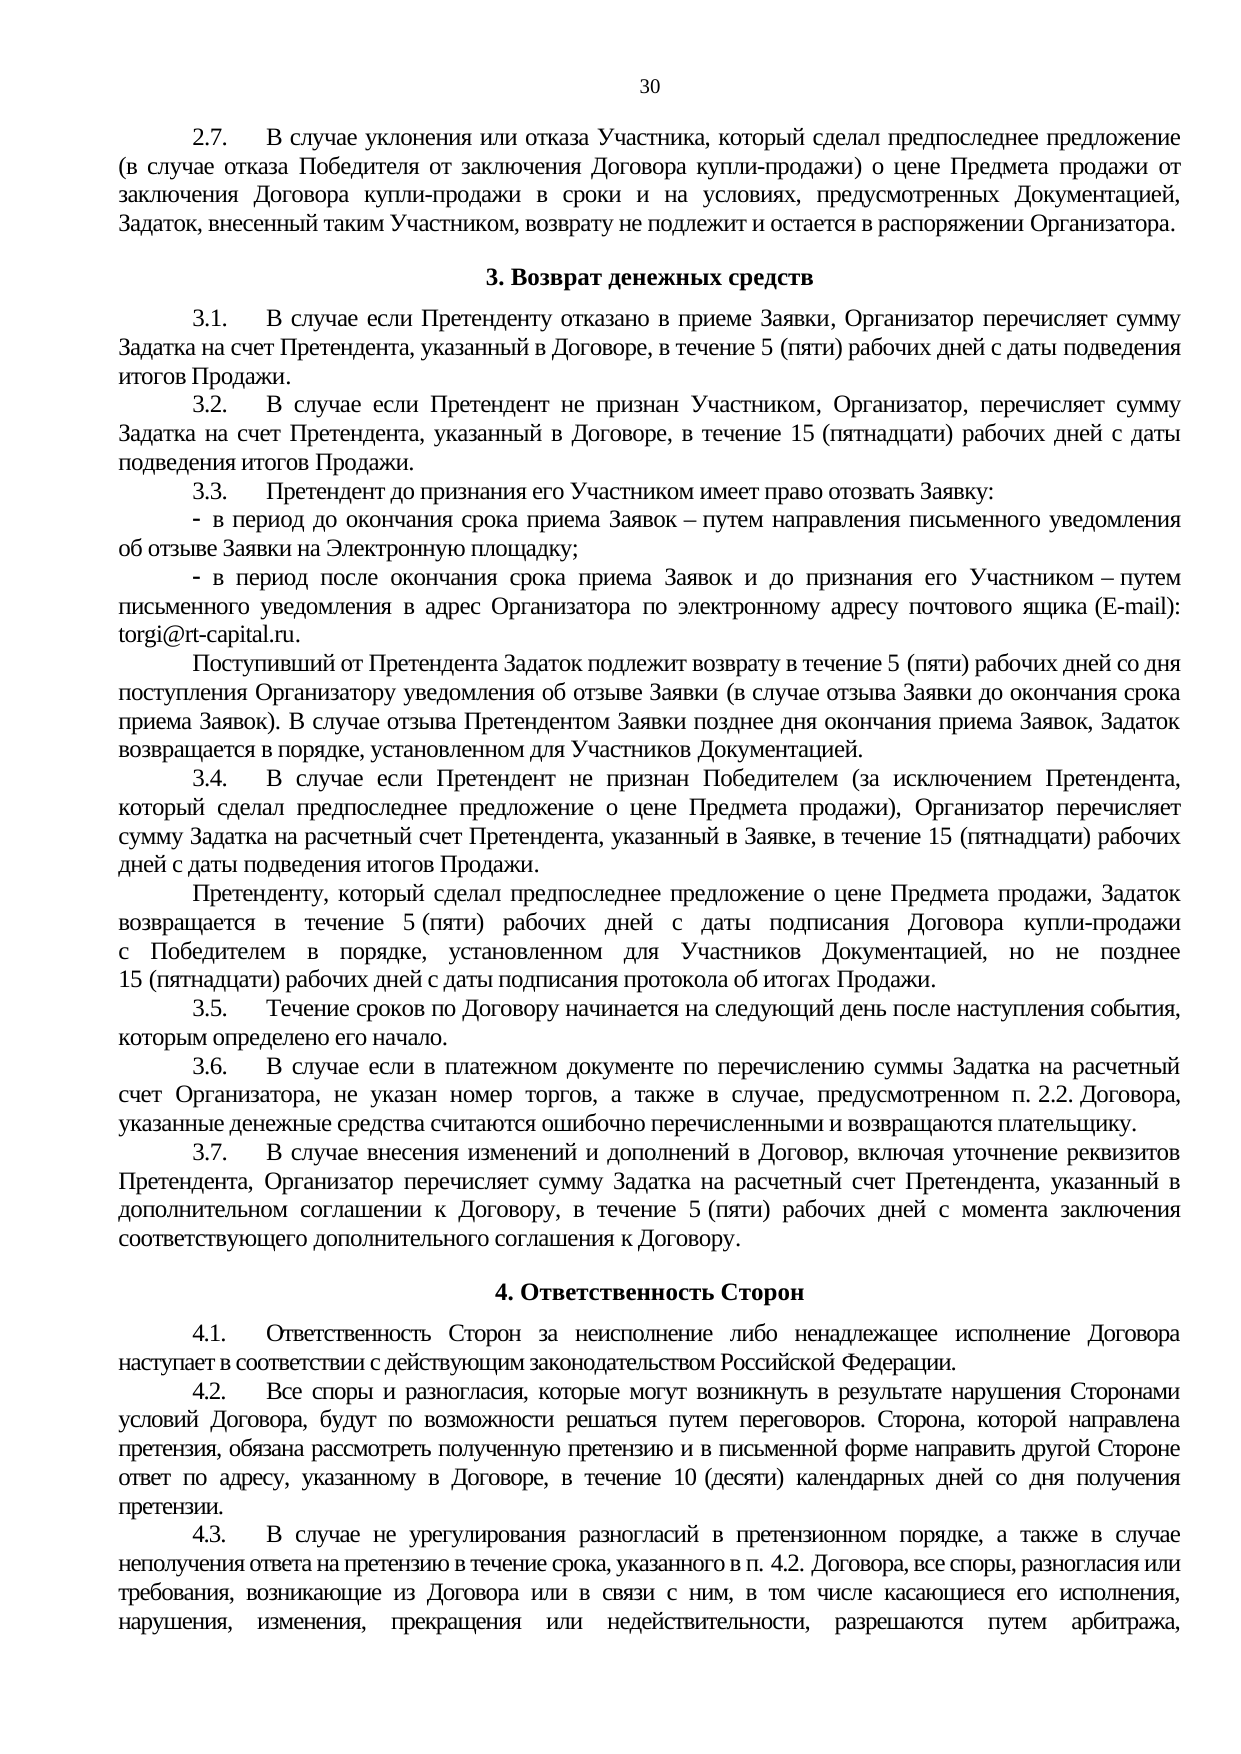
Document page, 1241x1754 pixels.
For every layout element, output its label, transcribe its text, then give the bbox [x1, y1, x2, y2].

list В случае если в платежном документе по перечислению суммы Задатка на расчетный счет Организатора, не указан номер торгов, а также в случае, предусмотренном п. 2.2. Договора, указанные денежные средства считаются ошибочно перечисленными и возвращаются плательщику. [118, 1051, 1181, 1137]
list Все споры и разногласия, которые могут возникнуть в результате нарушения Сторонами условий Договора, будут по возможности решаться путем переговоров. Сторона, которой направлена претензия, обязана рассмотреть полученную претензию и в письменной форме направить другой Стороне ответ по адресу, указанному в Договоре, в течение 10 (десяти) календарных дней со дня получения претензии. [118, 1376, 1181, 1519]
list В случае если Претендент не признан Участником, Организатор, перечисляет сумму Задатка на счет Претендента, указанный в Договоре, в течение 15 (пятнадцати) рабочих дней с даты подведения итогов Продажи. [118, 389, 1181, 476]
list Претендент до признания его Участником имеет право отозвать Заявку: [118, 476, 1181, 504]
list Ответственность Сторон [118, 1277, 1181, 1306]
list Течение сроков по Договору начинается на следующий день после наступления события, которым определено его начало. [118, 993, 1181, 1051]
list В случае внесения изменений и дополнений в Договор, включая уточнение реквизитов Претендента, Организатор перечисляет сумму Задатка на расчетный счет Претендента, указанный в дополнительном соглашении к Договору, в течение 5 (пяти) рабочих дней с момента заключения соответствующего дополнительного соглашения к Договору. [118, 1137, 1181, 1252]
list В случае уклонения или отказа Участника, который сделал предпоследнее предложение (в случае отказа Победителя от заключения Договора купли-продажи) о цене Предмета продажи от заключения Договора купли-продажи в сроки и на условиях, предусмотренных Документацией, Задаток, внесенный таким Участником, возврату не подлежит и остается в распоряжении Организатора. [118, 122, 1181, 237]
list в период после окончания срока приема Заявок и до признания его Участником – путем письменного уведомления в адрес Организатора по электронному адресу почтового ящика (E-mail): torgi@rt-capital.ru. [118, 562, 1181, 648]
text Поступивший от Претендента Задаток подлежит возврату в течение 5 (пяти) рабочих дней со дня поступления Организатору уведомления об отзыве Заявки (в случае отзыва Заявки до окончания срока приема Заявок). В случае отзыва Претендентом Заявки позднее дня окончания приема Заявок, Задаток возвращается в порядке, установленном для Участников Документацией. [118, 648, 1181, 763]
list Ответственность Сторон за неисполнение либо ненадлежащее исполнение Договора наступает в соответствии с действующим законодательством Российской Федерации. [118, 1318, 1181, 1376]
list В случае если Претендент не признан Победителем (за исключением Претендента, который сделал предпоследнее предложение о цене Предмета продажи), Организатор перечисляет сумму Задатка на расчетный счет Претендента, указанный в Заявке, в течение 15 (пятнадцати) рабочих дней с даты подведения итогов Продажи. [118, 763, 1181, 878]
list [118, 1519, 1181, 1634]
list Возврат денежных средств [118, 262, 1181, 291]
list В случае если Претенденту отказано в приеме Заявки, Организатор перечисляет сумму Задатка на счет Претендента, указанный в Договоре, в течение 5 (пяти) рабочих дней с даты подведения итогов Продажи. [118, 303, 1181, 389]
list в период до окончания срока приема Заявок – путем направления письменного уведомления об отзыве Заявки на Электронную площадку; [118, 504, 1181, 562]
text Претенденту, который сделал предпоследнее предложение о цене Предмета продажи, Задаток возвращается в течение 5 (пяти) рабочих дней с даты подписания Договора купли-продажи с Победителем в порядке, установленном для Участников Документацией, но не позднее 15 (пятнадцати) рабочих дней с даты подписания протокола об итогах Продажи. [118, 878, 1181, 993]
